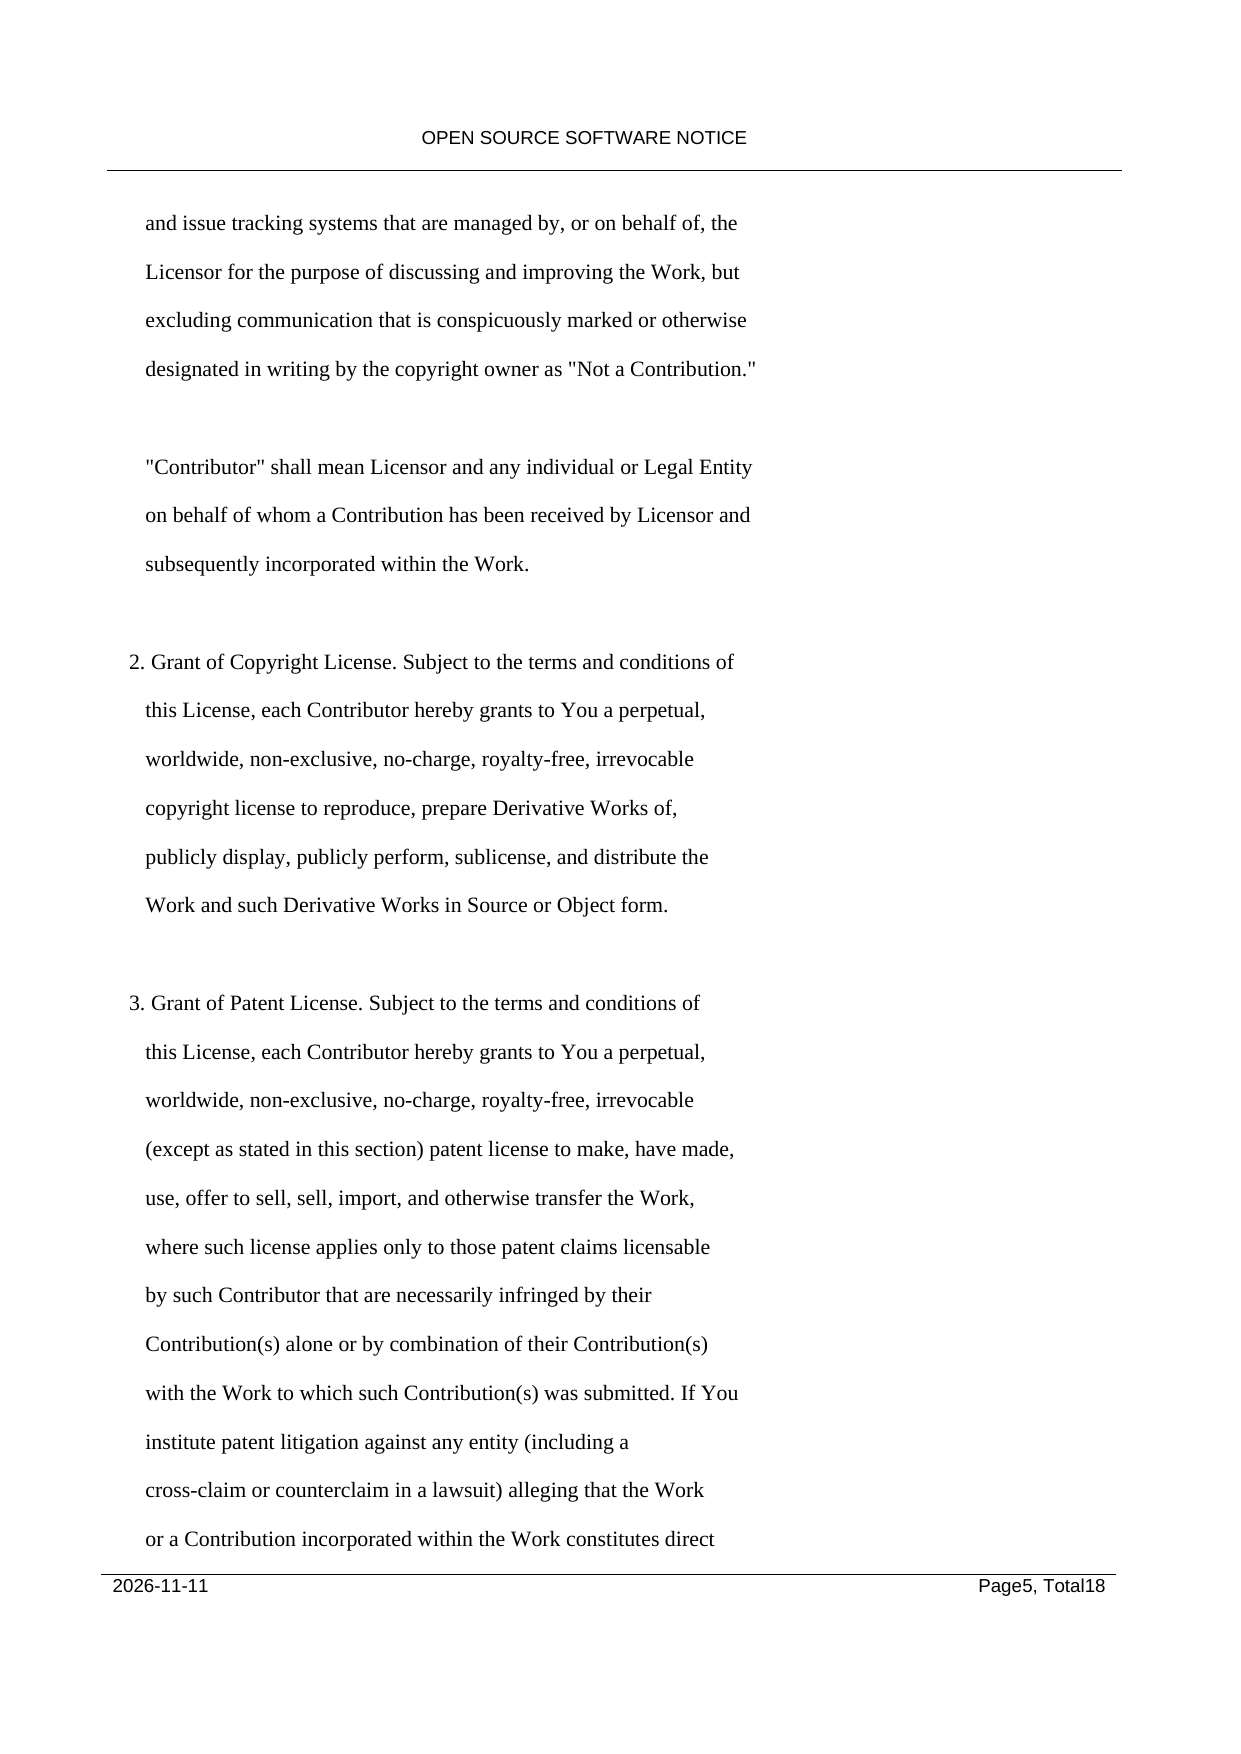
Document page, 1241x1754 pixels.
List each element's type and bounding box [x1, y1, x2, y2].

text [112, 206, 1128, 1555]
